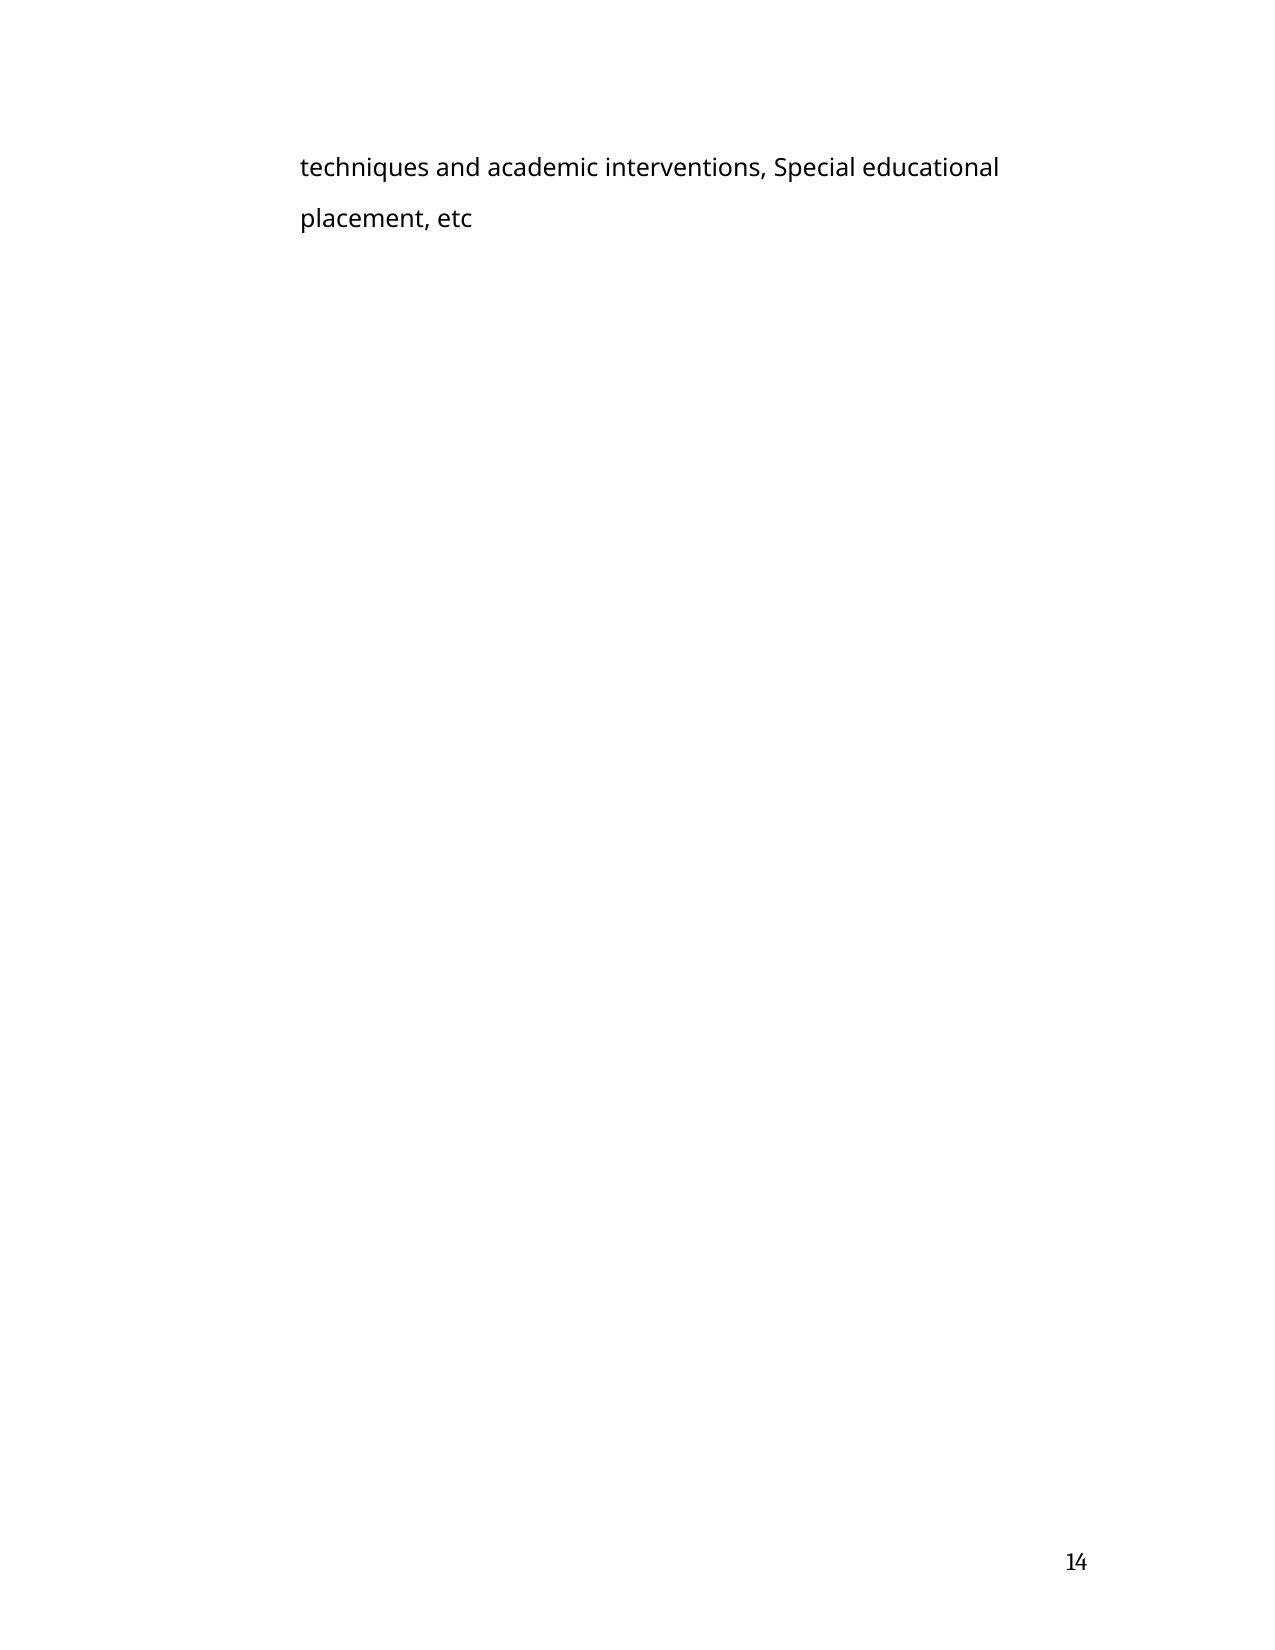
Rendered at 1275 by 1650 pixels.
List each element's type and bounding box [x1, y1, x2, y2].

list [262, 150, 1087, 235]
